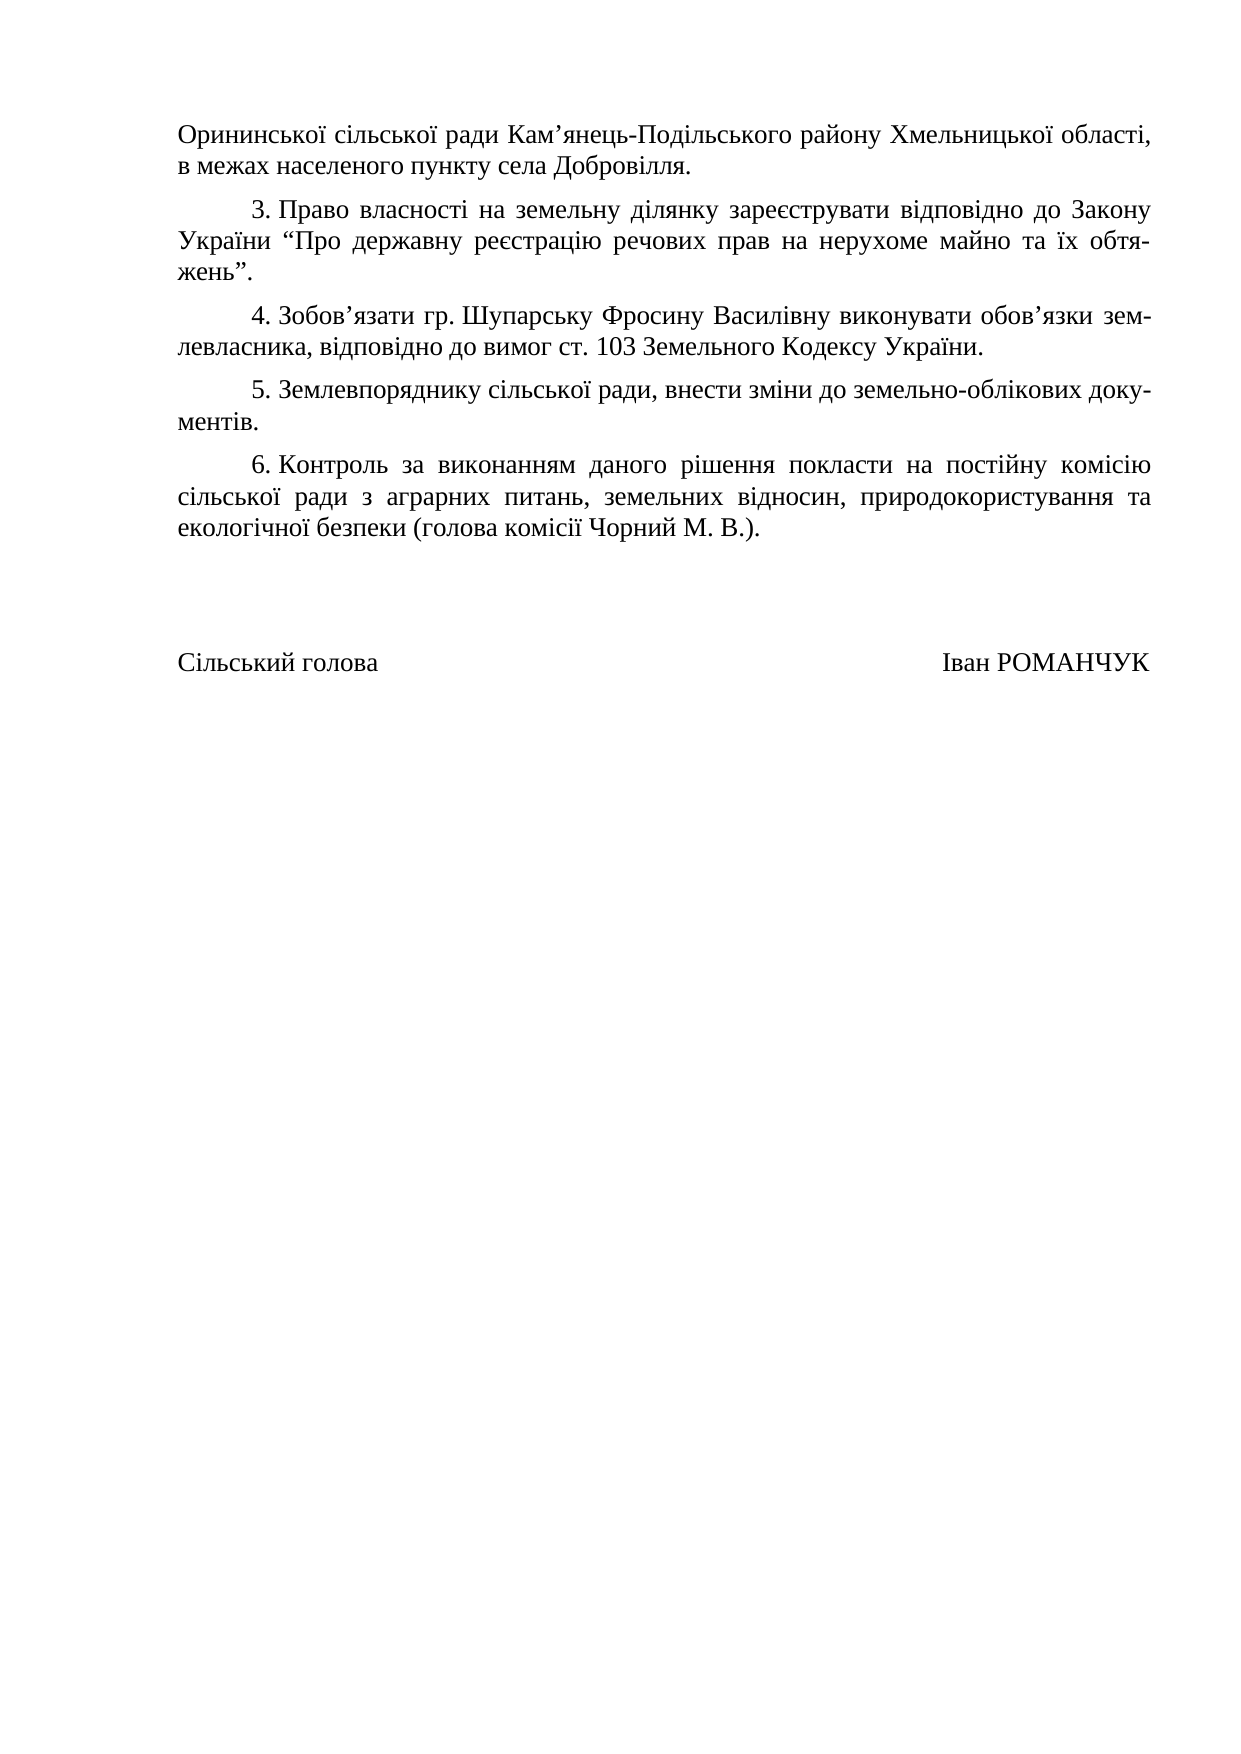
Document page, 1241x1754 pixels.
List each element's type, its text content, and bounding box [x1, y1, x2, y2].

text 6. Контроль за виконанням даного рішення покласти на постійну комісію сільської ради з аграрних питань, земельних відносин, природокористування та екологічної безпеки (голова комісії Чорний М. В.). [177, 448, 1152, 542]
text 3. Право власності на земельну ділянку зареєструвати відповідно до Закону України “Про державну реєстрацію речових прав на нерухоме майно та їх обтя-жень”. [177, 193, 1152, 286]
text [177, 118, 1152, 180]
text 4. Зобов’язати гр. Шупарську Фросину Василівну виконувати обов’язки зем-левласника, відповідно до вимог ст. 103 Земельного Кодексу України. [177, 299, 1152, 361]
text Сільський голова Іван РОМАНЧУК [177, 646, 1152, 677]
text 5. Землевпоряднику сільської ради, внести зміни до земельно-облікових доку-ментів. [177, 374, 1152, 436]
